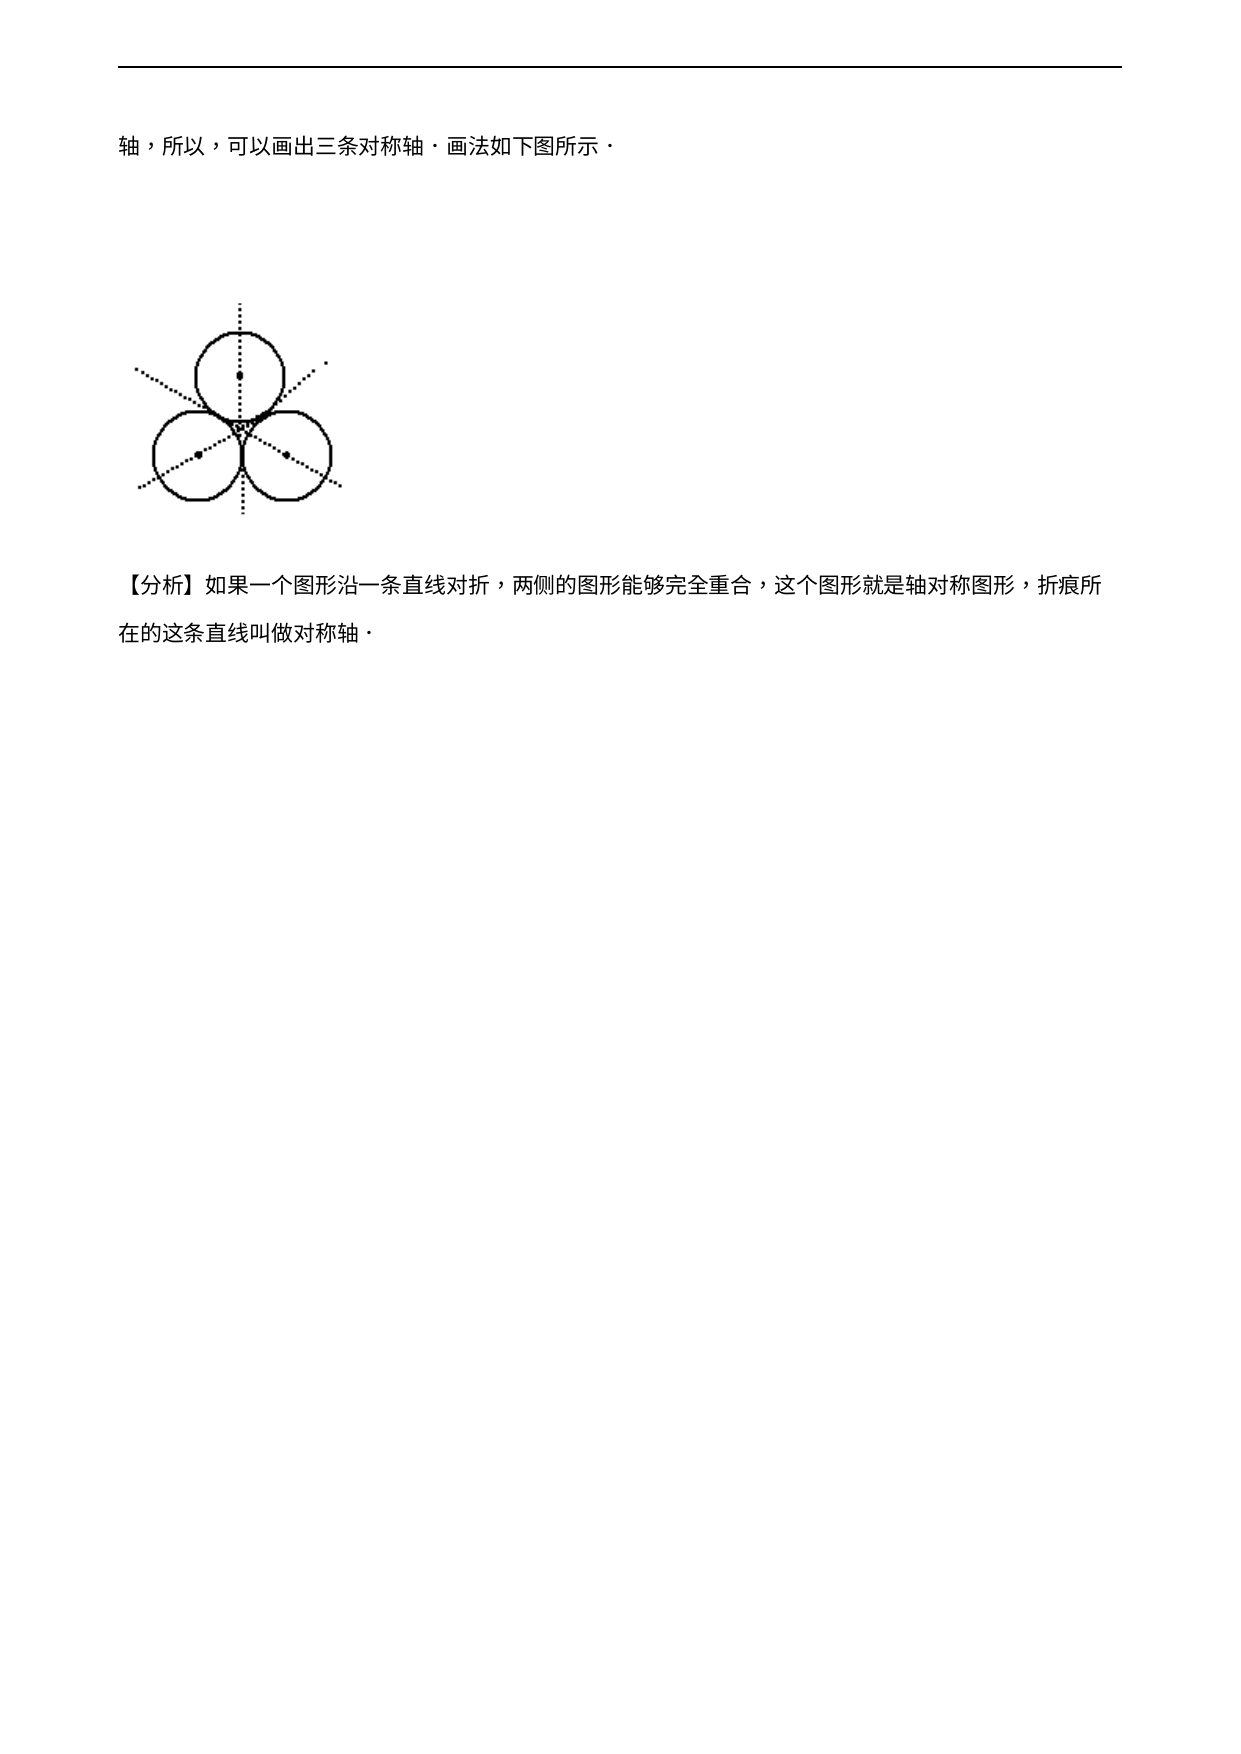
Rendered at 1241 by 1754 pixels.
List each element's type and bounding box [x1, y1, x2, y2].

picture [118, 292, 356, 527]
text [118, 129, 1122, 649]
